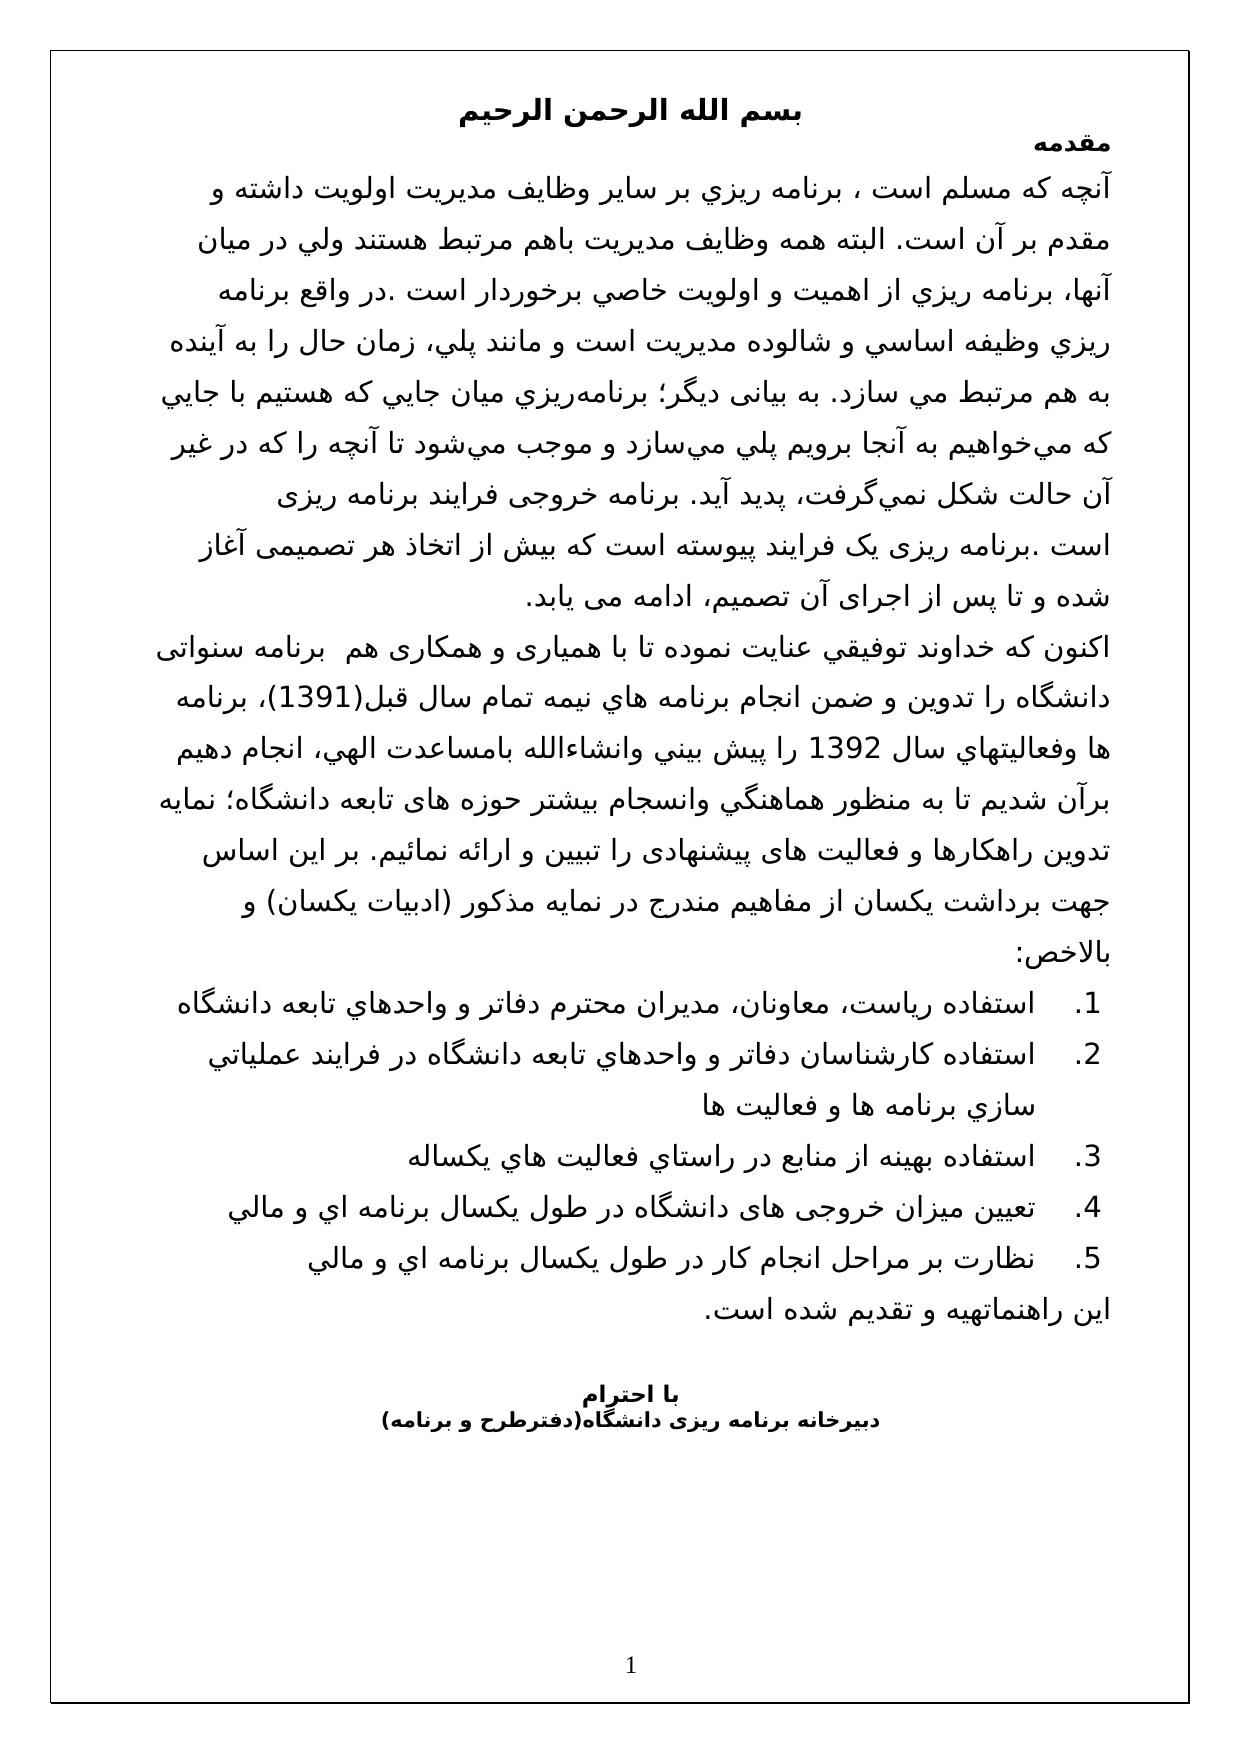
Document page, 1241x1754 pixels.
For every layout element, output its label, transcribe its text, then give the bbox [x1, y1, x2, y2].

text آنچه که مسلم است ، برنامه ريزي بر ساير وظايف مديريت اولويت داشته و مقدم بر آن است. البته همه وظايف مديريت باهم مرتبط هستند ولي در ميان آنها، برنامه ريزي از اهميت و اولويت خاصي برخوردار است .در واقع برنامه ريزي وظيفه اساسي و شالوده مديريت است و مانند پلي، زمان حال را به آينده به هم مرتبط مي سازد. به بیانی ديگر؛ برنامه‌ريزي ميان جايي که هستيم با جايي که مي‌خواهيم به آنجا برويم پلي مي‌سازد و موجب مي‌شود تا آنچه را که در غير آن حالت شکل نمي‌گرفت، پديد آيد. برنامه خروجی فرایند برنامه ریزی است .برنامه ریزی یک فرایند پیوسته است که بیش از اتخاذ هر تصمیمی آغاز شده و تا پس از اجرای آن تصمیم، ادامه می یابد. [150, 171, 1111, 613]
list نظارت بر مراحل انجام كار در طول يكسال برنامه اي و مالي [150, 1241, 1074, 1275]
text مقدمه [150, 128, 1111, 157]
list استفاده بهينه از منابع در راستاي فعاليت هاي يكساله [150, 1139, 1074, 1173]
text بسم الله الرحمن الرحیم [150, 94, 1111, 128]
list استفاده كارشناسان دفاتر و واحدهاي تابعه دانشگاه در فرايند عملياتي سازي برنامه ها و فعاليت ها [150, 1037, 1074, 1122]
text اكنون كه خداوند توفيقي عنايت نموده تا با همیاری و همکاری هم برنامه سنواتی دانشگاه را تدوين و ضمن انجام برنامه هاي نيمه تمام سال قبل(1391)، برنامه ها وفعاليتهاي سال 1392 را پيش بيني وانشاءالله بامساعدت الهي، انجام دهيم برآن شديم تا به منظور هماهنگي وانسجام بيشتر حوزه های تابعه دانشگاه؛ نمایه تدوین راهکارها و فعالیت های پیشنهادی را تبیین و ارائه نمائيم. بر این اساس جهت برداشت يكسان از مفاهيم مندرج در نمایه مذکور (ادبیات یکسان) و بالاخص: [150, 630, 1111, 969]
text اين راهنماتهیه و تقدیم شده است. [150, 1292, 1111, 1326]
list تعيين ميزان خروجی های دانشگاه در طول يكسال برنامه اي و مالي [150, 1190, 1074, 1224]
list استفاده ریاست، معاونان، مديران محترم دفاتر و واحدهاي تابعه دانشگاه [150, 986, 1074, 1020]
text با احترام [150, 1381, 1111, 1408]
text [150, 1408, 1111, 1432]
